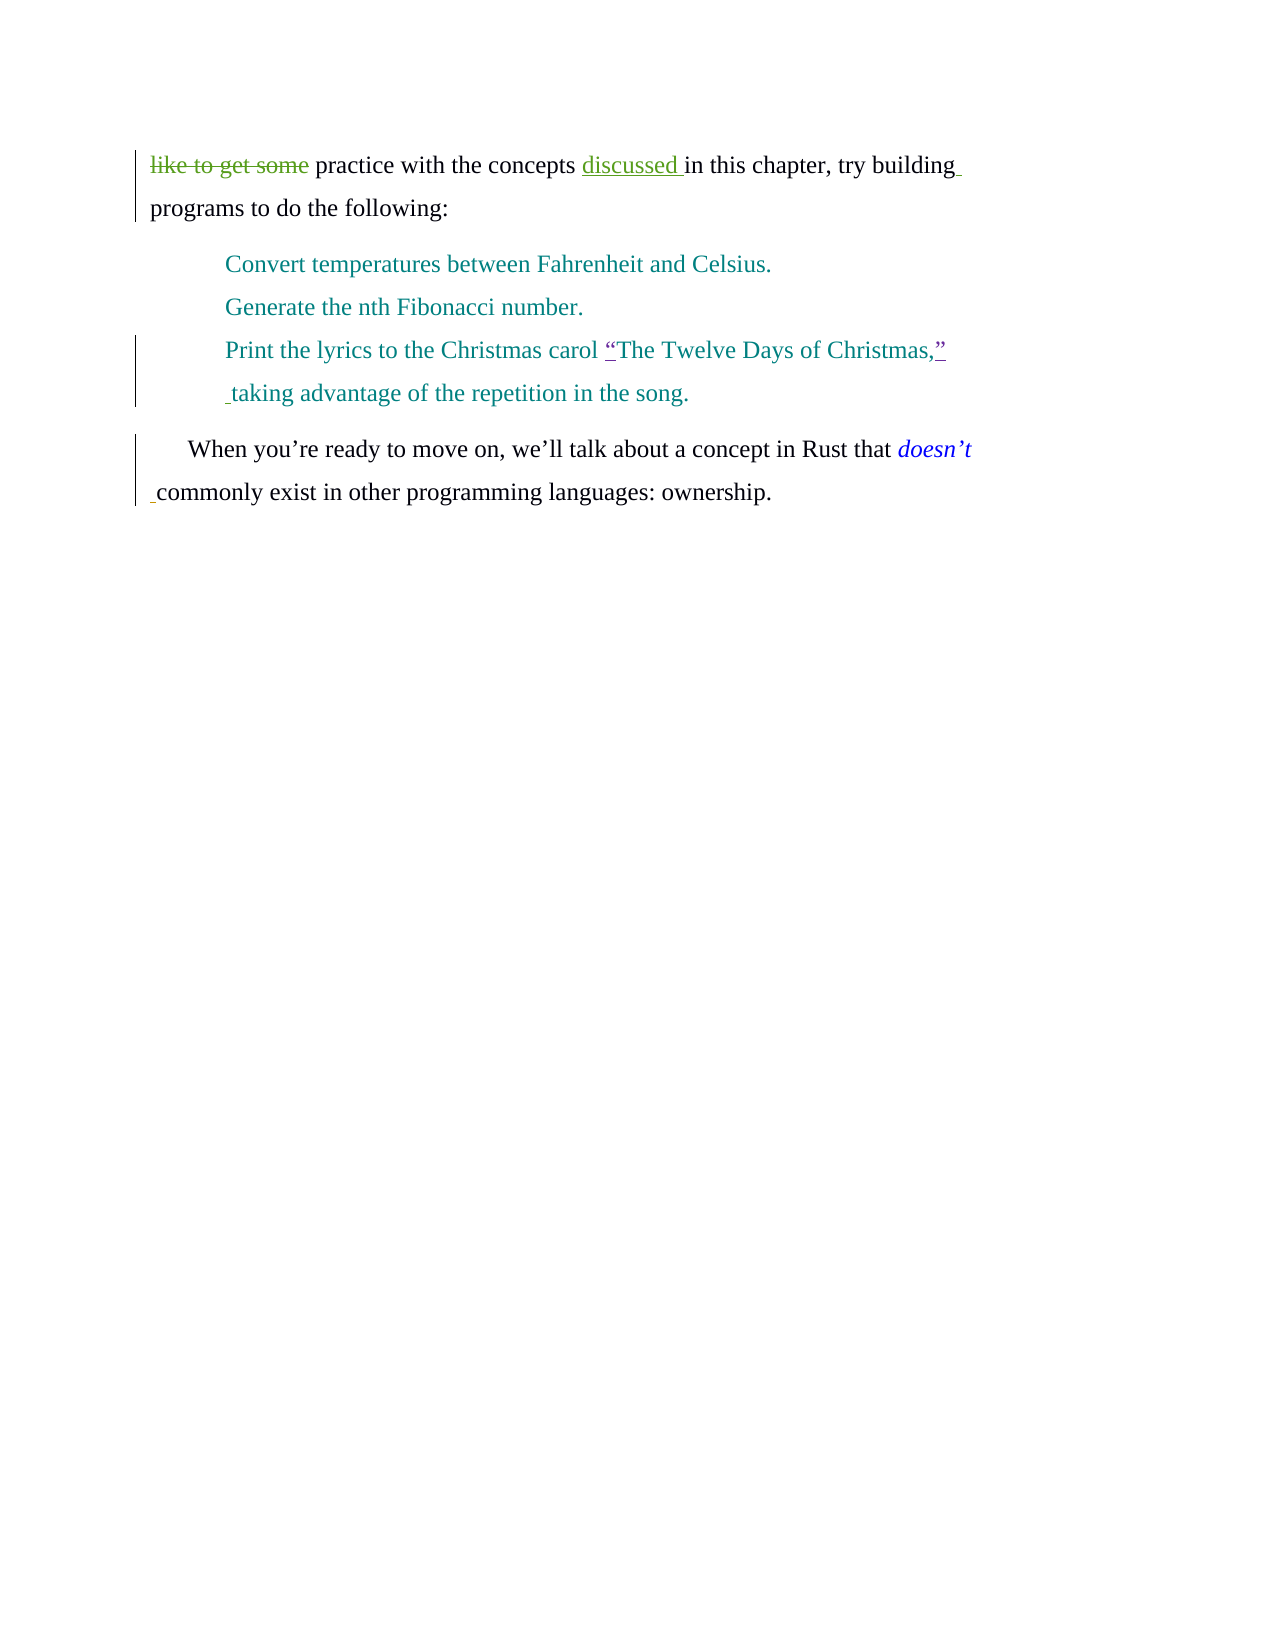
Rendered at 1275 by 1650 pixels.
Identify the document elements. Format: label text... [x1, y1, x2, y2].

text Print the lyrics to the Christmas carol The Twelve Days of Christmas,taking advantage of the repetition in the song. [225, 335, 1125, 407]
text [150, 150, 1125, 222]
text Generate the nth Fibonacci number. [225, 292, 1125, 321]
text Convert temperatures between Fahrenheit and Celsius. [225, 249, 1125, 277]
text When you’re ready to move on, we’ll talk about a concept in Rust that doesn’tcommonly exist in other programming languages: ownership. [150, 434, 1125, 506]
